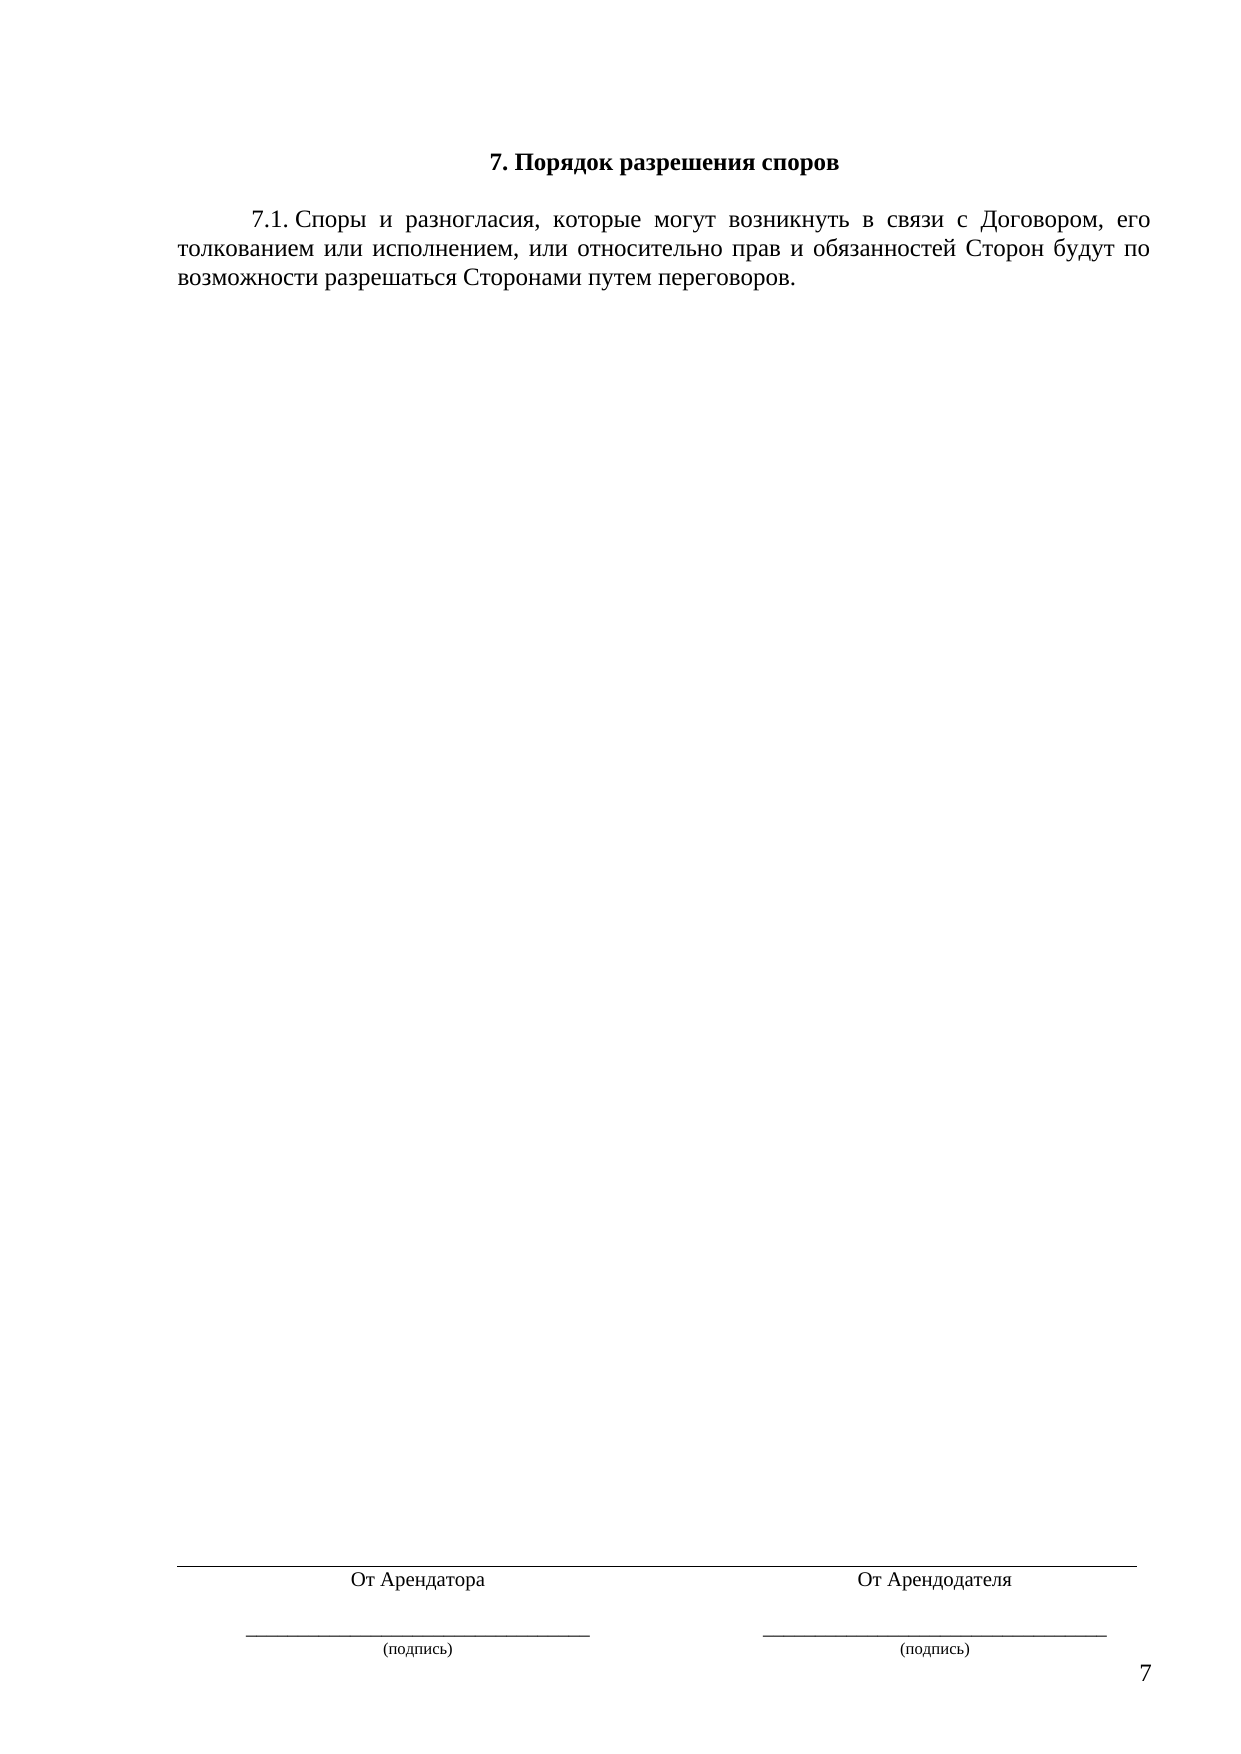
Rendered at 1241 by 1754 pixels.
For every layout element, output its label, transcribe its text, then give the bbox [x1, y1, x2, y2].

text 7. Порядок разрешения споров [177, 147, 1152, 176]
text 7.1. Споры и разногласия, которые могут возникнуть в связи с Договором, его толкованием или исполнением, или относительно прав и обязанностей Сторон будут по возможности разрешаться Сторонами путем переговоров. [177, 204, 1152, 291]
